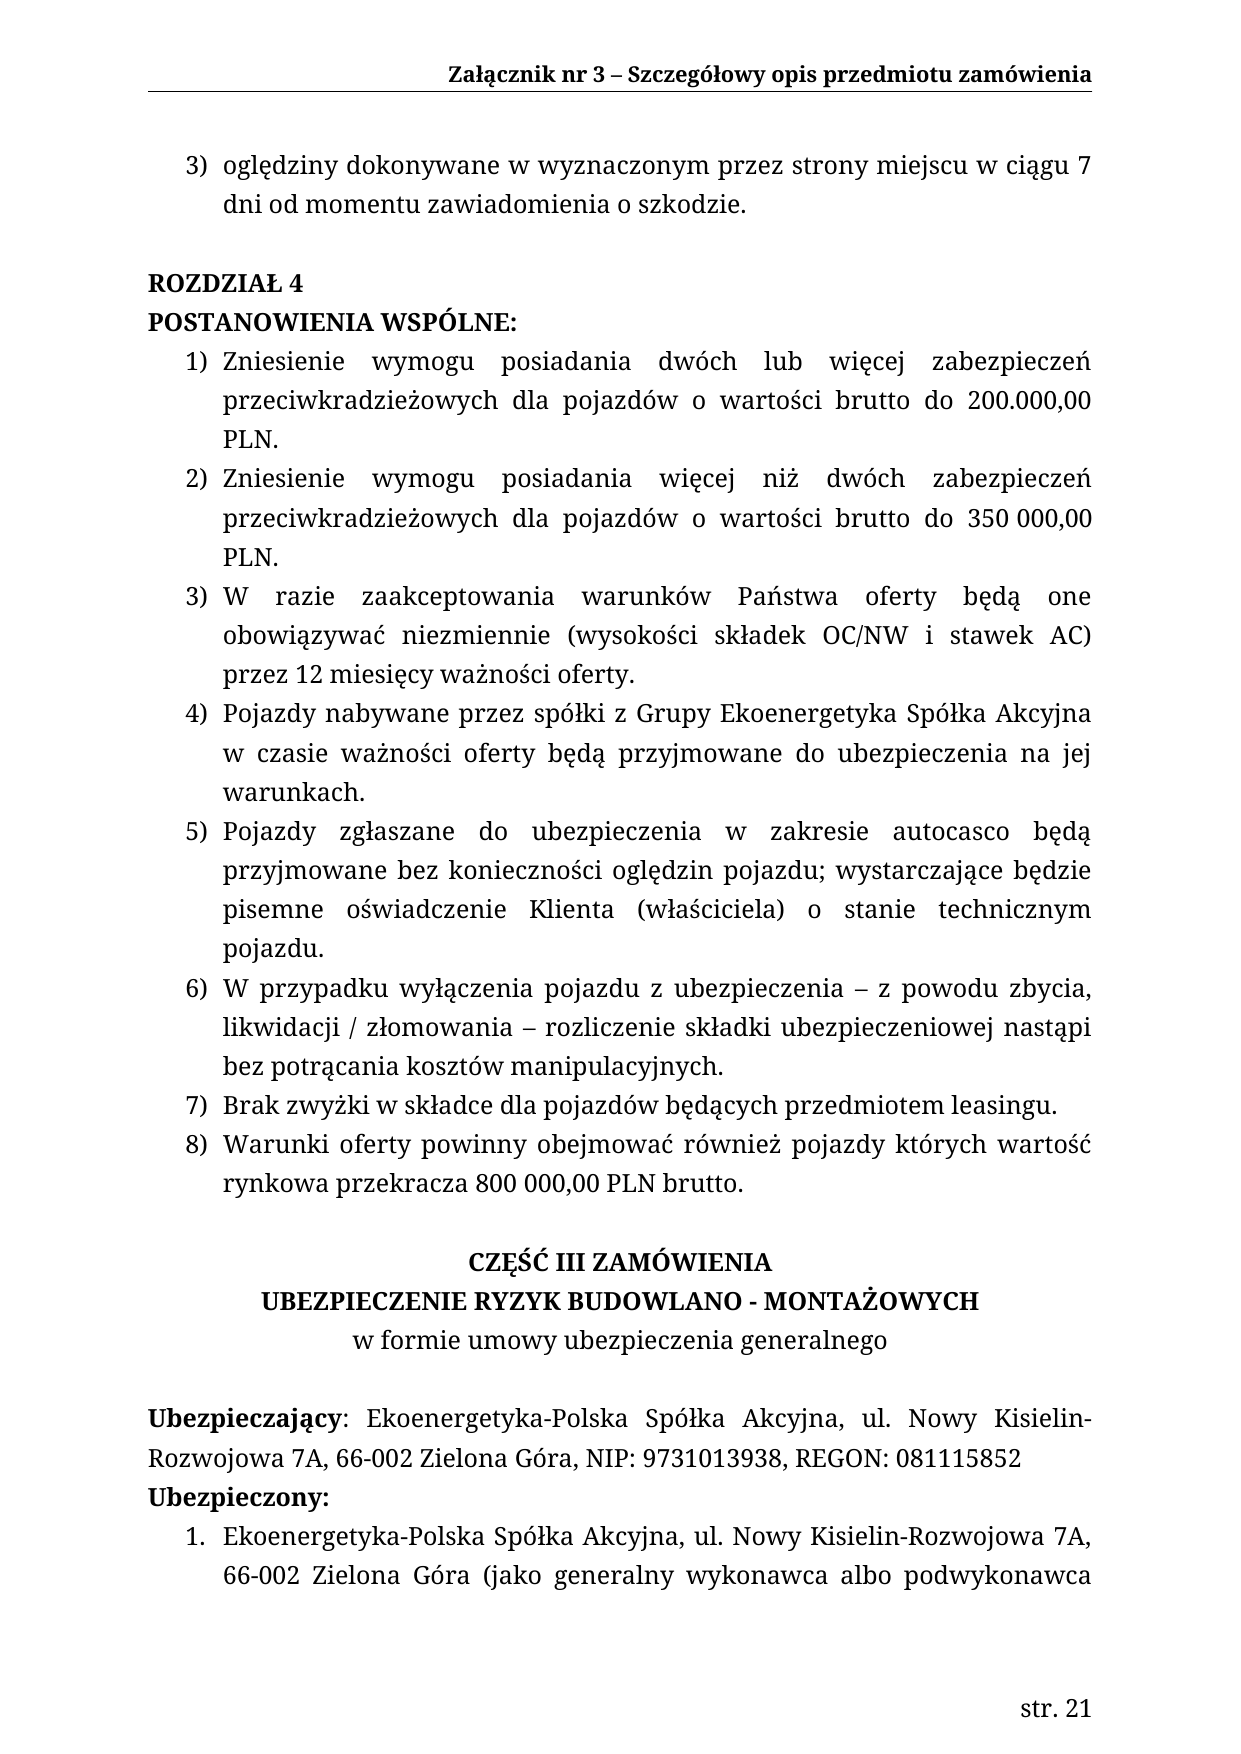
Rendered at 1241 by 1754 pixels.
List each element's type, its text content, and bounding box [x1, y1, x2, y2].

list Zniesienie wymogu posiadania dwóch lub więcej zabezpieczeń przeciwkradzieżowych dla pojazdów o wartości brutto do 200.000,00 PLN. [185, 343, 1092, 456]
text CZĘŚĆ III ZAMÓWIENIA [148, 1244, 1092, 1278]
list Zniesienie wymogu posiadania więcej niż dwóch zabezpieczeń przeciwkradzieżowych dla pojazdów o wartości brutto do 350 000,00 PLN. [185, 461, 1092, 573]
text Ubezpieczony: [148, 1479, 1092, 1513]
text UBEZPIECZENIE RYZYK BUDOWLANO - MONTAŻOWYCH [148, 1283, 1092, 1318]
list oględziny dokonywane w wyznaczonym przez strony miejscu w ciągu 7 dni od momentu zawiadomienia o szkodzie. [185, 148, 1092, 221]
list Warunki oferty powinny obejmować również pojazdy których wartość rynkowa przekracza 800 000,00 PLN brutto. [185, 1127, 1092, 1200]
list Pojazdy zgłaszane do ubezpieczenia w zakresie autocasco będą przyjmowane bez konieczności oględzin pojazdu; wystarczające będzie pisemne oświadczenie Klienta (właściciela) o stanie technicznym pojazdu. [185, 813, 1092, 965]
list Pojazdy nabywane przez spółki z Grupy Ekoenergetyka Spółka Akcyjna w czasie ważności oferty będą przyjmowane do ubezpieczenia na jej warunkach. [185, 696, 1092, 808]
text POSTANOWIENIA WSPÓLNE: [148, 304, 1092, 338]
list W razie zaakceptowania warunków Państwa oferty będą one obowiązywać niezmiennie (wysokości składek OC/NW i stawek AC) przez 12 miesięcy ważności oferty. [185, 578, 1092, 691]
text w formie umowy ubezpieczenia generalnego [148, 1323, 1092, 1357]
text ROZDZIAŁ 4 [148, 265, 1092, 299]
text Ubezpieczający: Ekoenergetyka-Polska Spółka Akcyjna, ul. Nowy Kisielin-Rozwojowa 7A, 66-002 Zielona Góra, NIP: 9731013938, REGON: 081115852 [148, 1401, 1092, 1474]
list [185, 1518, 1092, 1592]
list Brak zwyżki w składce dla pojazdów będących przedmiotem leasingu. [185, 1088, 1092, 1122]
list W przypadku wyłączenia pojazdu z ubezpieczenia – z powodu zbycia, likwidacji / złomowania – rozliczenie składki ubezpieczeniowej nastąpi bez potrącania kosztów manipulacyjnych. [185, 970, 1092, 1083]
